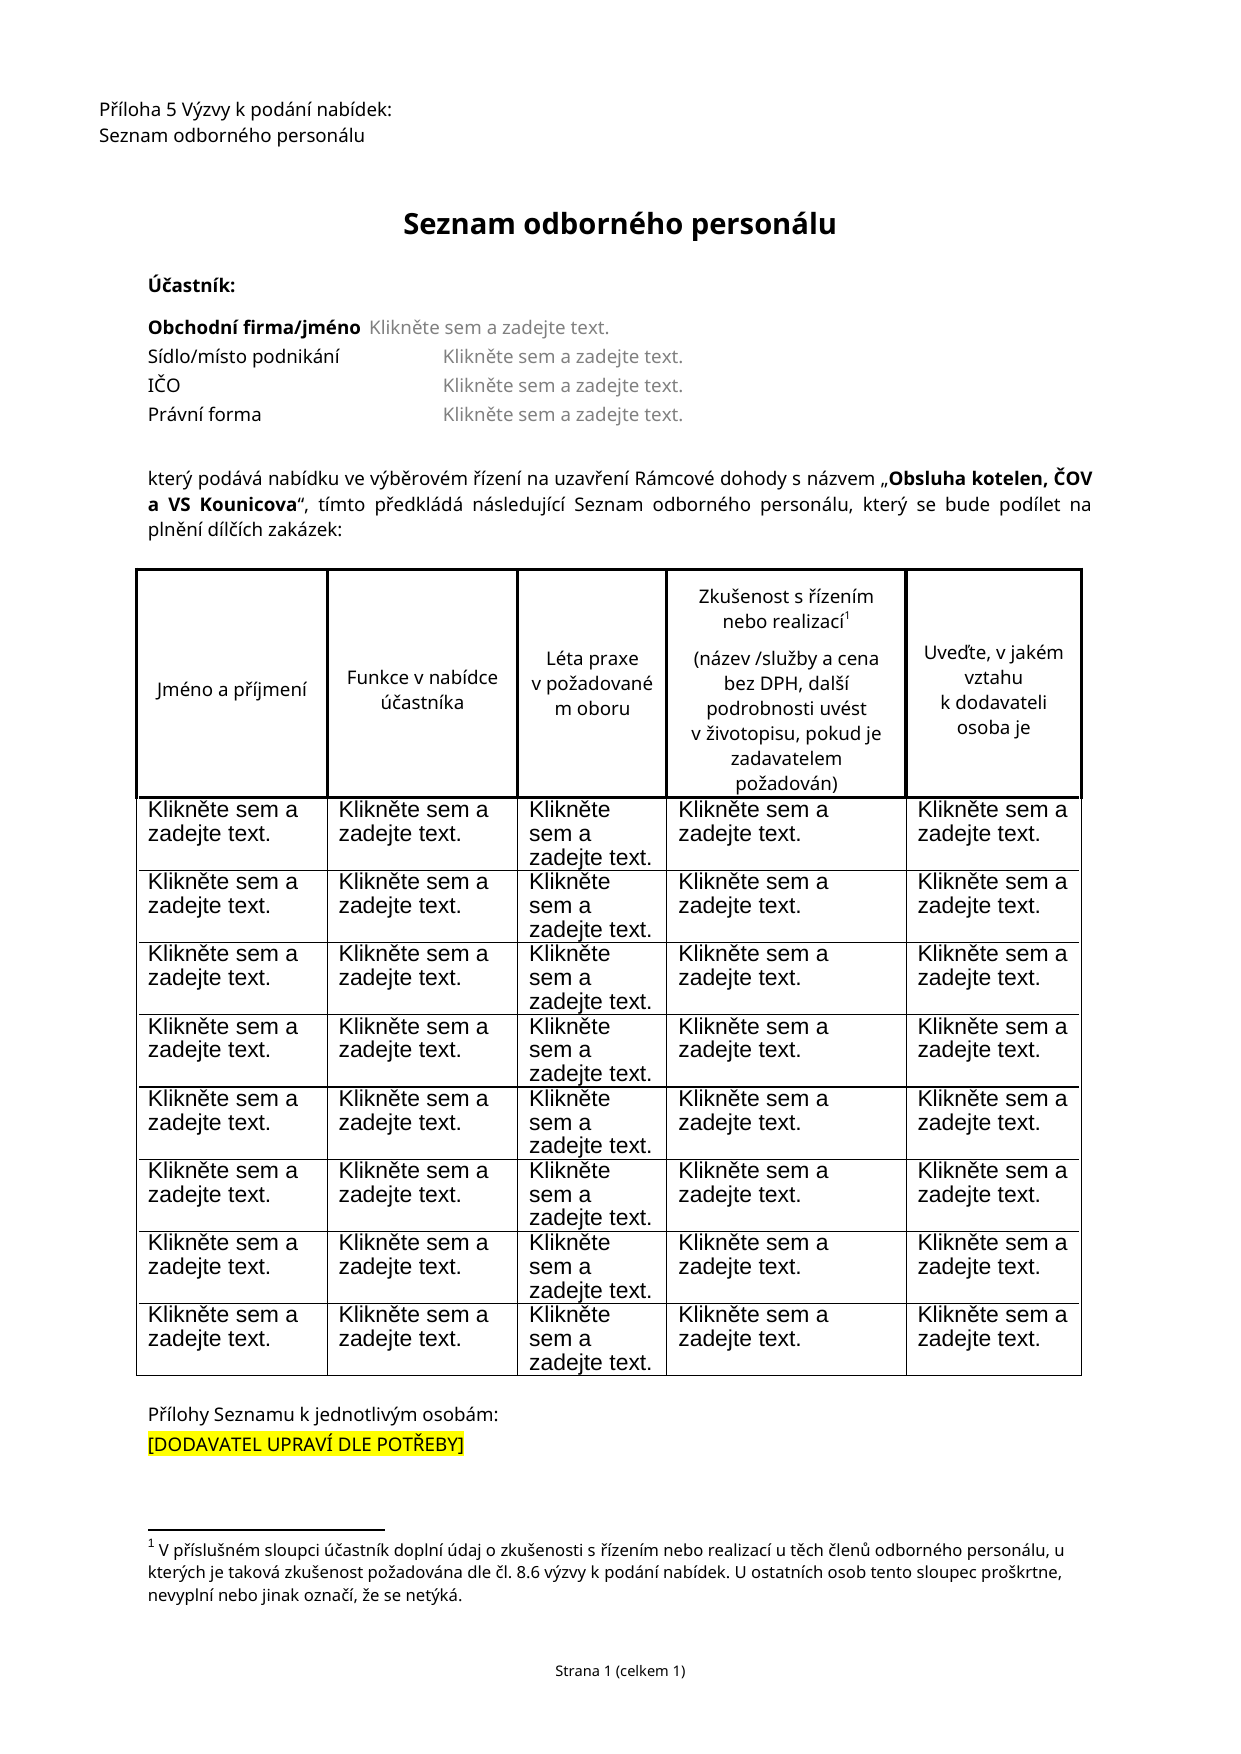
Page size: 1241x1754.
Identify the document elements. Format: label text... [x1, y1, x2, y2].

title Seznam odborného personálu [148, 203, 1093, 243]
table_header Léta praxe v požadovaném oboru [519, 571, 665, 796]
text IČO [148, 369, 1093, 398]
text Právní forma [148, 398, 1093, 427]
text Obchodní firma/jméno [148, 311, 1093, 340]
table_header Zkušenost s řízením nebo realizací (název /služby a cena bez DPH, další podrobnosti uvést v životopisu, pokud je zadavatelem požadován) [668, 571, 904, 796]
table_header Jméno a příjmení [138, 571, 326, 796]
table_header Uveďte, v jakém vztahu k dodavateli osoba je [908, 571, 1080, 796]
text Přílohy Seznamu k jednotlivým osobám: [148, 1402, 1093, 1427]
text Sídlo/místo podnikání [148, 340, 1093, 369]
text který podává nabídku ve výběrovém řízení na uzavření Rámcové dohody s názvem „Obsluha kotelen, ČOV a VS Kounicova“, tímto předkládá následující Seznam odborného personálu, který se bude podílet na plnění dílčích zakázek: [148, 465, 1093, 542]
table_header Funkce v nabídce účastníka [329, 571, 516, 796]
text Účastník: [148, 268, 1093, 299]
text [DODAVATEL UPRAVÍ DLE POTŘEBY] [148, 1427, 1092, 1456]
